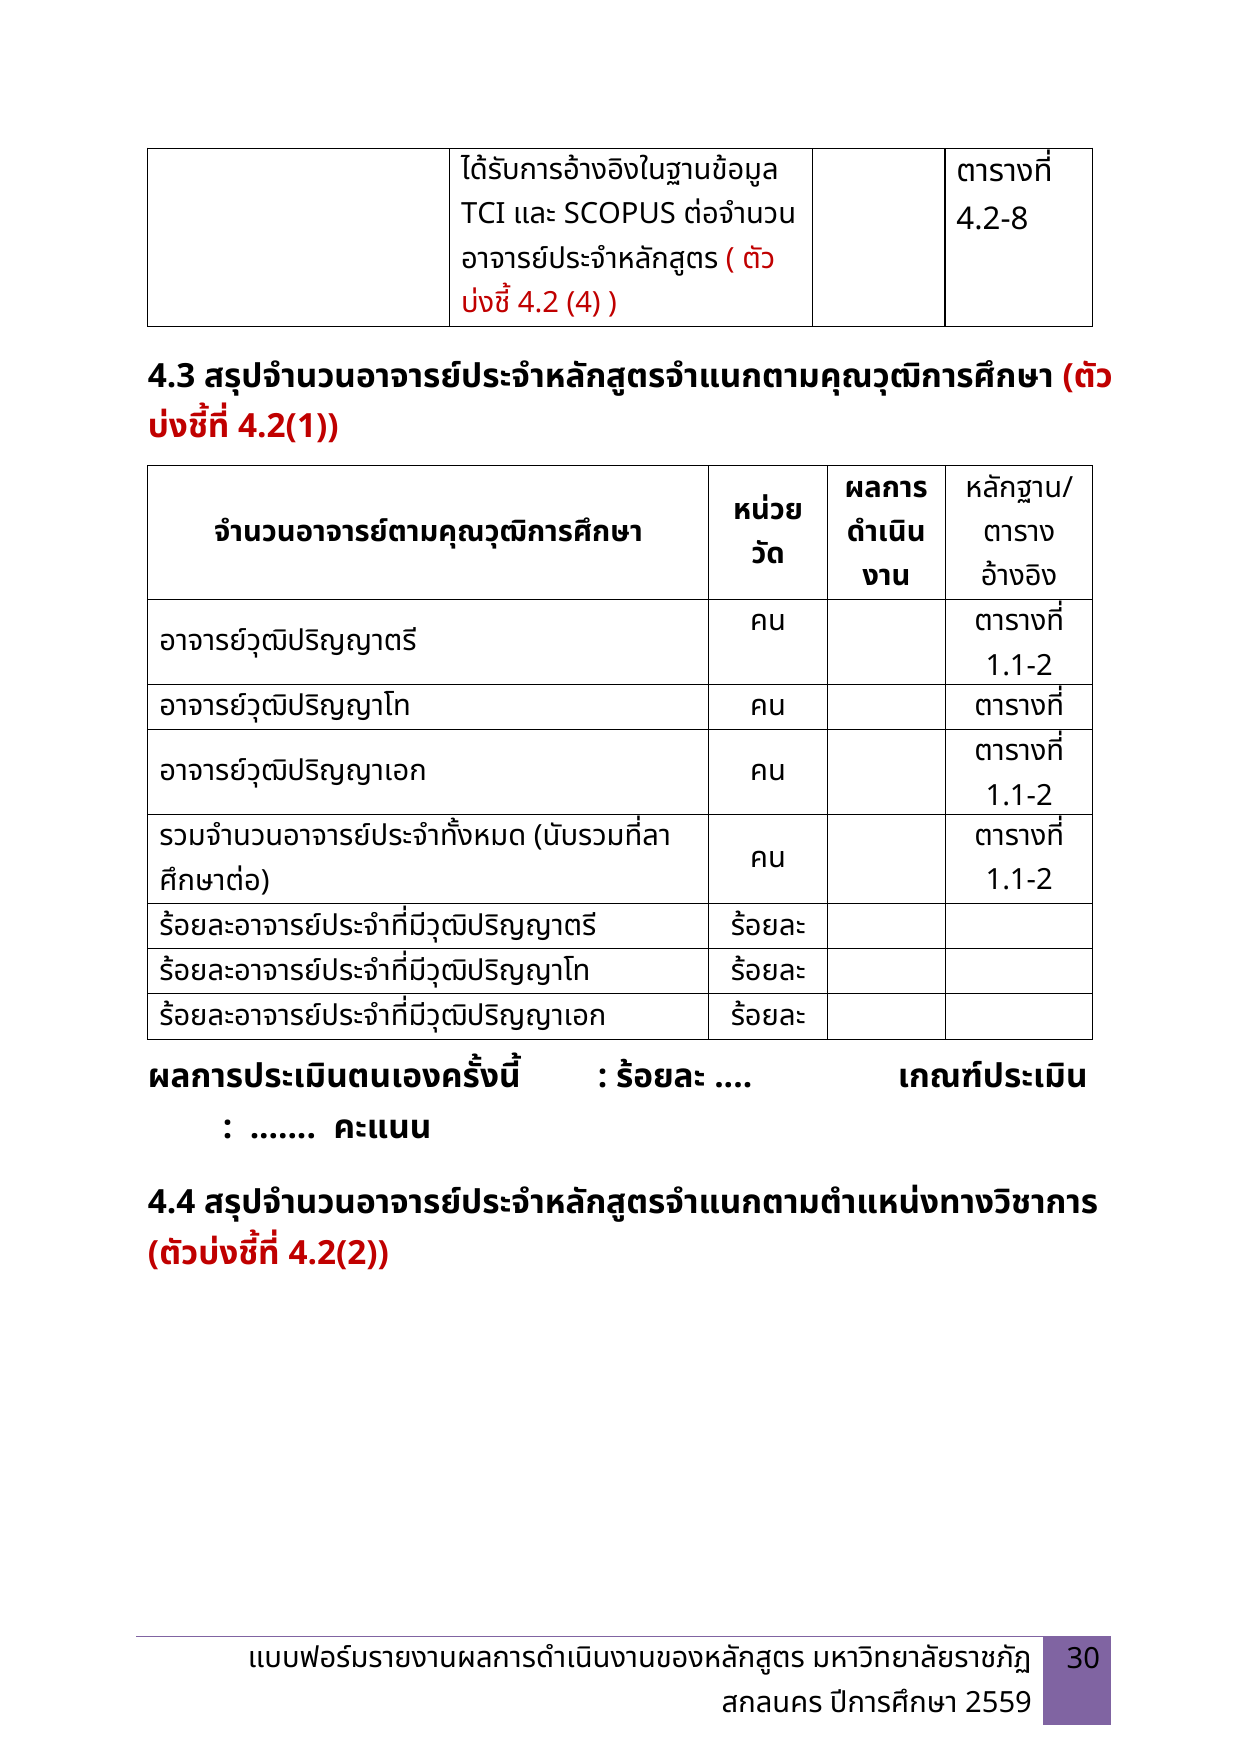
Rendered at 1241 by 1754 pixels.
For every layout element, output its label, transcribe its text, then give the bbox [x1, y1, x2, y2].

table_cell [148, 149, 449, 326]
table_cell [946, 904, 1092, 948]
table_cell [828, 600, 945, 684]
table_cell [828, 730, 945, 813]
table_cell ตารางที่ 1.1-2 [946, 730, 1092, 813]
table_cell [828, 994, 945, 1038]
table_cell [813, 149, 944, 326]
table_cell อาจารย์วุฒิปริญญาตรี [148, 600, 708, 684]
table_cell [828, 949, 945, 993]
table_cell รวมจำนวนอาจารย์ประจำทั้งหมด (นับรวมที่ลาศึกษาต่อ) [148, 815, 708, 903]
table_header จำนวนอาจารย์ตามคุณวุฒิการศึกษา [148, 466, 708, 599]
table_cell ตารางที่ 1.1-2 [946, 600, 1092, 684]
text 4.3 สรุปจำนวนอาจารย์ประจำหลักสูตรจำแนกตามคุณวุฒิการศึกษา (ตัวบ่งชี้ที่ 4.2(1)) [148, 352, 1122, 453]
table_cell คน [709, 815, 827, 903]
table_cell ร้อยละ [709, 949, 827, 993]
table_cell ร้อยละ [709, 994, 827, 1038]
table_cell [946, 949, 1092, 993]
table_cell [946, 994, 1092, 1038]
table_cell [828, 685, 945, 729]
table_cell [828, 815, 945, 903]
table_cell อาจารย์วุฒิปริญญาโท [148, 685, 708, 729]
text 4.4 สรุปจำนวนอาจารย์ประจำหลักสูตรจำแนกตามตำแหน่งทางวิชาการ (ตัวบ่งชี้ที่ 4.2(2)) [148, 1178, 1122, 1279]
table_cell ร้อยละ [709, 904, 827, 948]
table_cell [828, 904, 945, 948]
table_header ผลการดำเนินงาน [828, 466, 945, 599]
table_cell คน [709, 685, 827, 729]
table_cell ตารางที่ 1.1-2 [946, 685, 1092, 729]
table_cell ร้อยละอาจารย์ประจำที่มีวุฒิปริญญาตรี [148, 904, 708, 948]
table_cell ร้อยละอาจารย์ประจำที่มีวุฒิปริญญาโท [148, 949, 708, 993]
table_header หลักฐาน/ ตารางอ้างอิง [946, 466, 1092, 599]
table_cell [450, 149, 812, 326]
table_cell ตารางที่ 1.1-2 [946, 815, 1092, 903]
table_cell อาจารย์วุฒิปริญญาเอก [148, 730, 708, 813]
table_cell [946, 149, 1092, 326]
table_cell คน [709, 730, 827, 813]
table_header หน่วยวัด [709, 466, 827, 599]
table_cell คน [709, 600, 827, 684]
table_cell ร้อยละอาจารย์ประจำที่มีวุฒิปริญญาเอก [148, 994, 708, 1038]
text ผลการประเมินตนเองครั้งนี้ : ร้อยละ .... เกณฑ์ประเมิน : ....... คะแนน [148, 1052, 1122, 1153]
